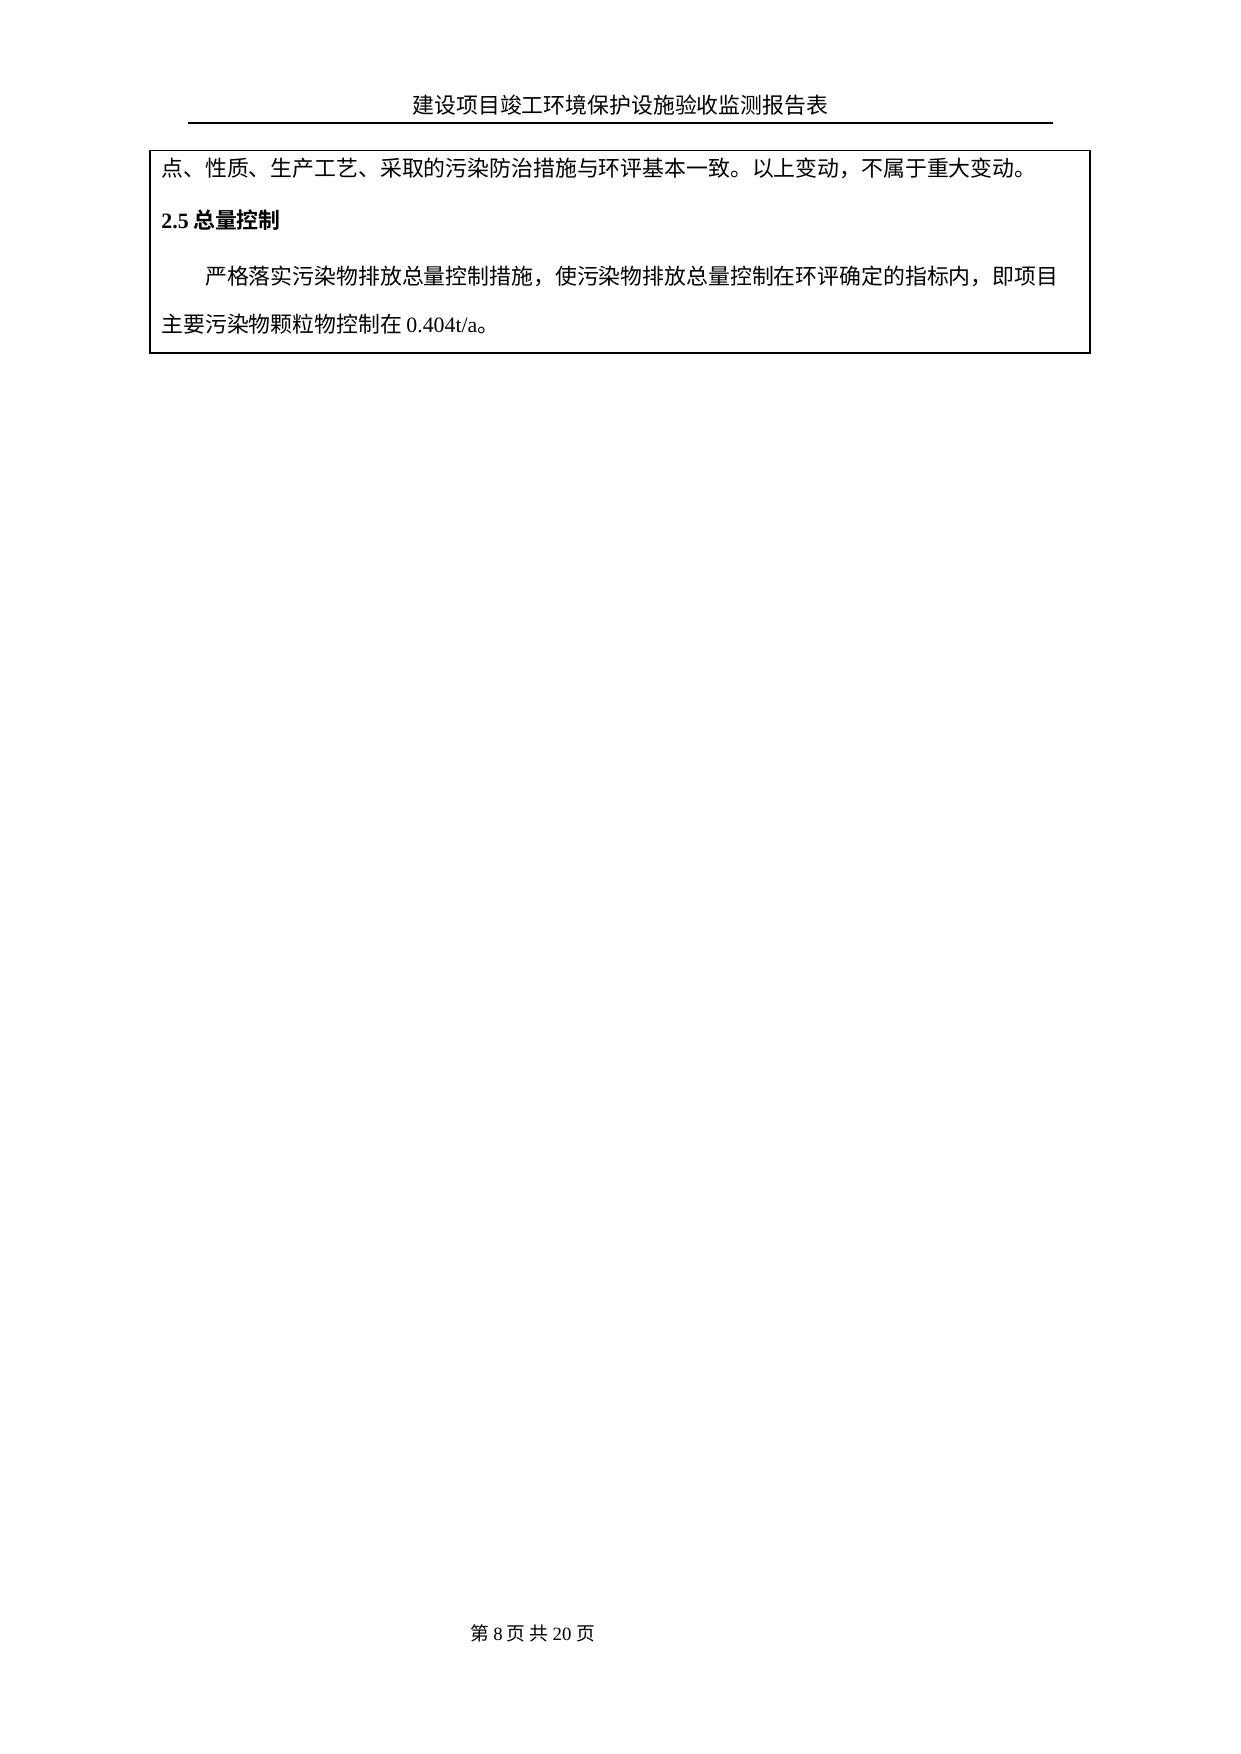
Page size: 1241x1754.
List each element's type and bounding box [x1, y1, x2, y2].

table_cell [151, 151, 1089, 352]
